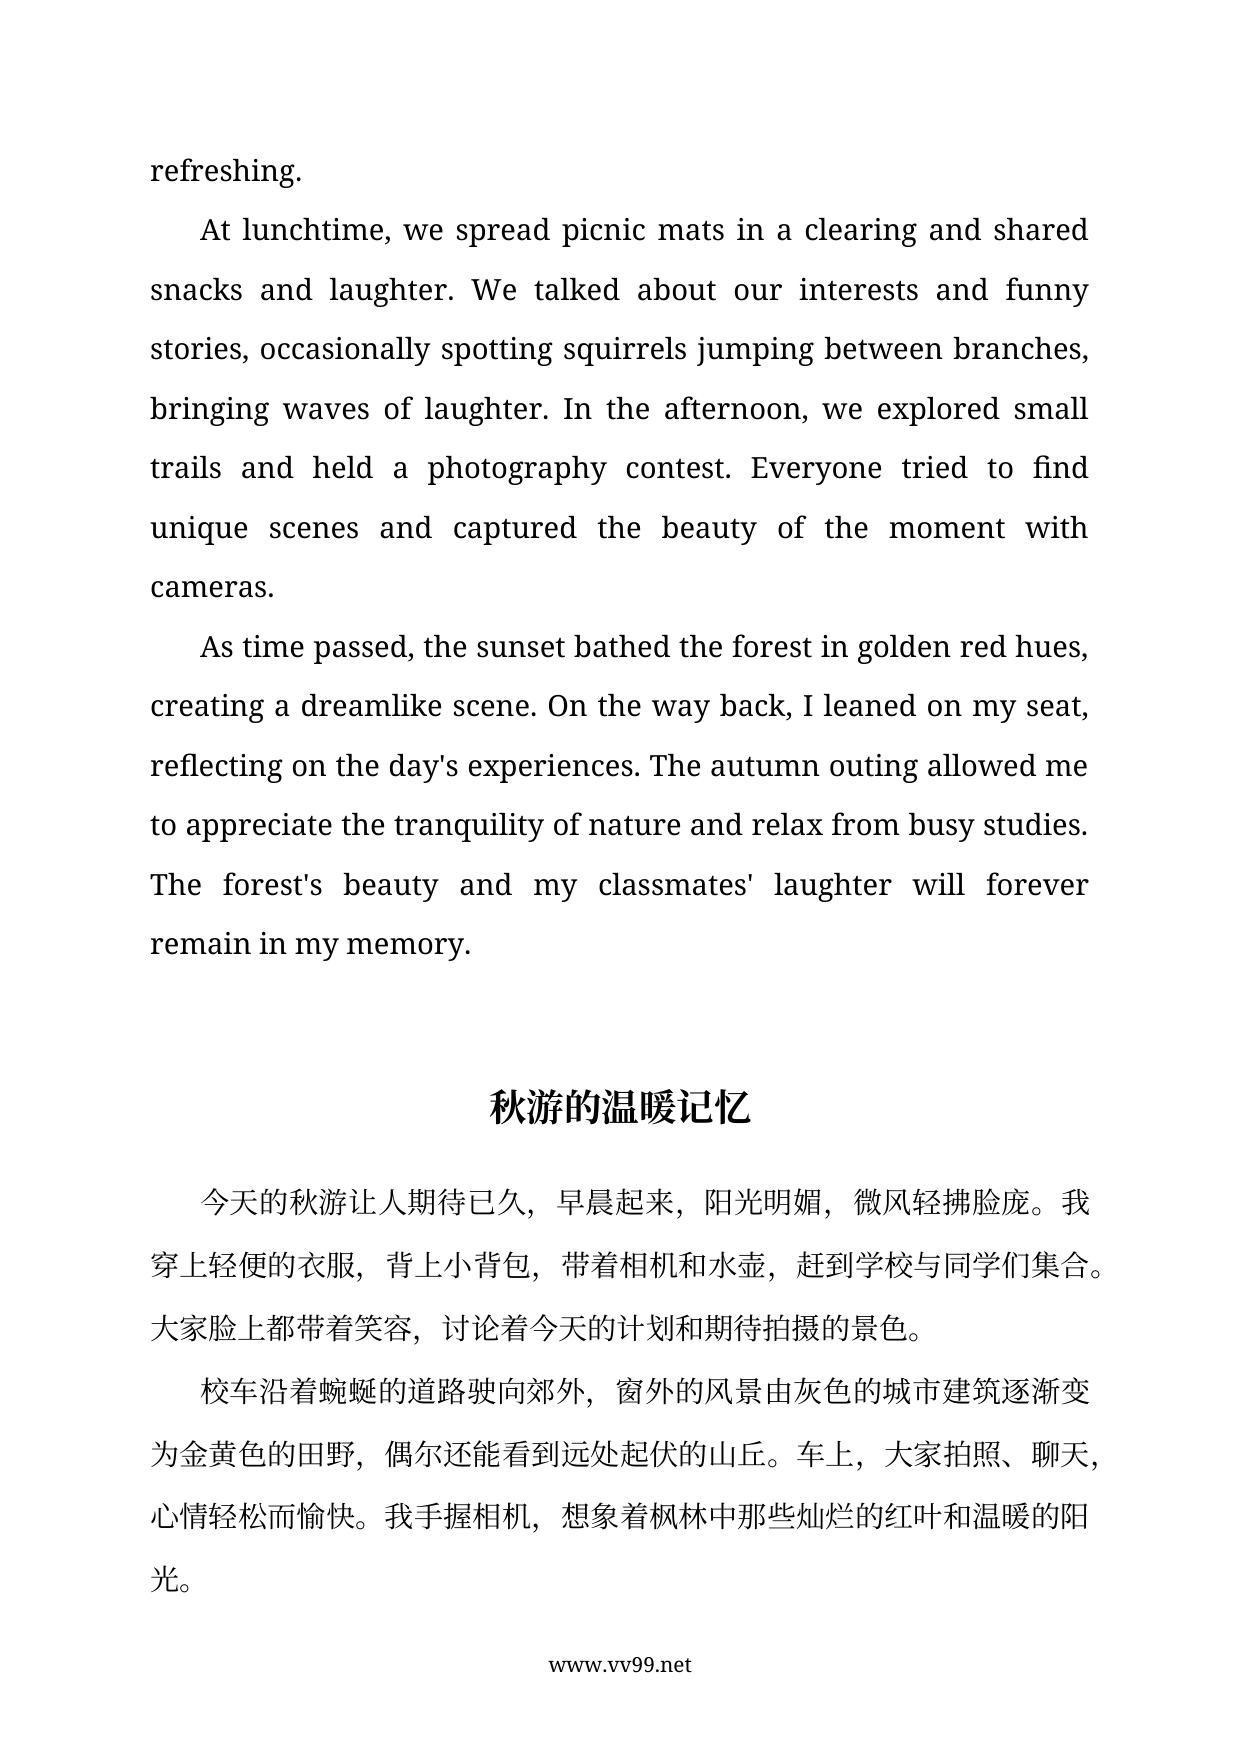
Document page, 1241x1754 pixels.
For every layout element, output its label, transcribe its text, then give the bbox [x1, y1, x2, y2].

text 校车沿着蜿蜒的道路驶向郊外，窗外的风景由灰色的城市建筑逐渐变为金黄色的田野，偶尔还能看到远处起伏的山丘。车上，大家拍照、聊天，心情轻松而愉快。我手握相机，想象着枫林中那些灿烂的红叶和温暖的阳光。 [150, 1369, 1090, 1599]
text 今天的秋游让人期待已久，早晨起来，阳光明媚，微风轻拂脸庞。我穿上轻便的衣服，背上小背包，带着相机和水壶，赶到学校与同学们集合。大家脸上都带着笑容，讨论着今天的计划和期待拍摄的景色。 [150, 1180, 1090, 1348]
text As time passed, the sunset bathed the forest in golden red hues, creating a dreamlike scene. On the way back, I leaned on my seat, reflecting on the day's experiences. The autumn outing allowed me to appreciate the tranquility of nature and relax from busy studies. The forest's beauty and my classmates' laughter will forever remain in my memory. [150, 626, 1090, 963]
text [150, 150, 1090, 190]
subtitle 秋游的温暖记忆 [150, 1078, 1090, 1132]
text At lunchtime, we spread picnic mats in a clearing and shared snacks and laughter. We talked about our interests and funny stories, occasionally spotting squirrels jumping between branches, bringing waves of laughter. In the afternoon, we explored small trails and held a photography contest. Everyone tried to find unique scenes and captured the beauty of the moment with cameras. [150, 209, 1090, 606]
